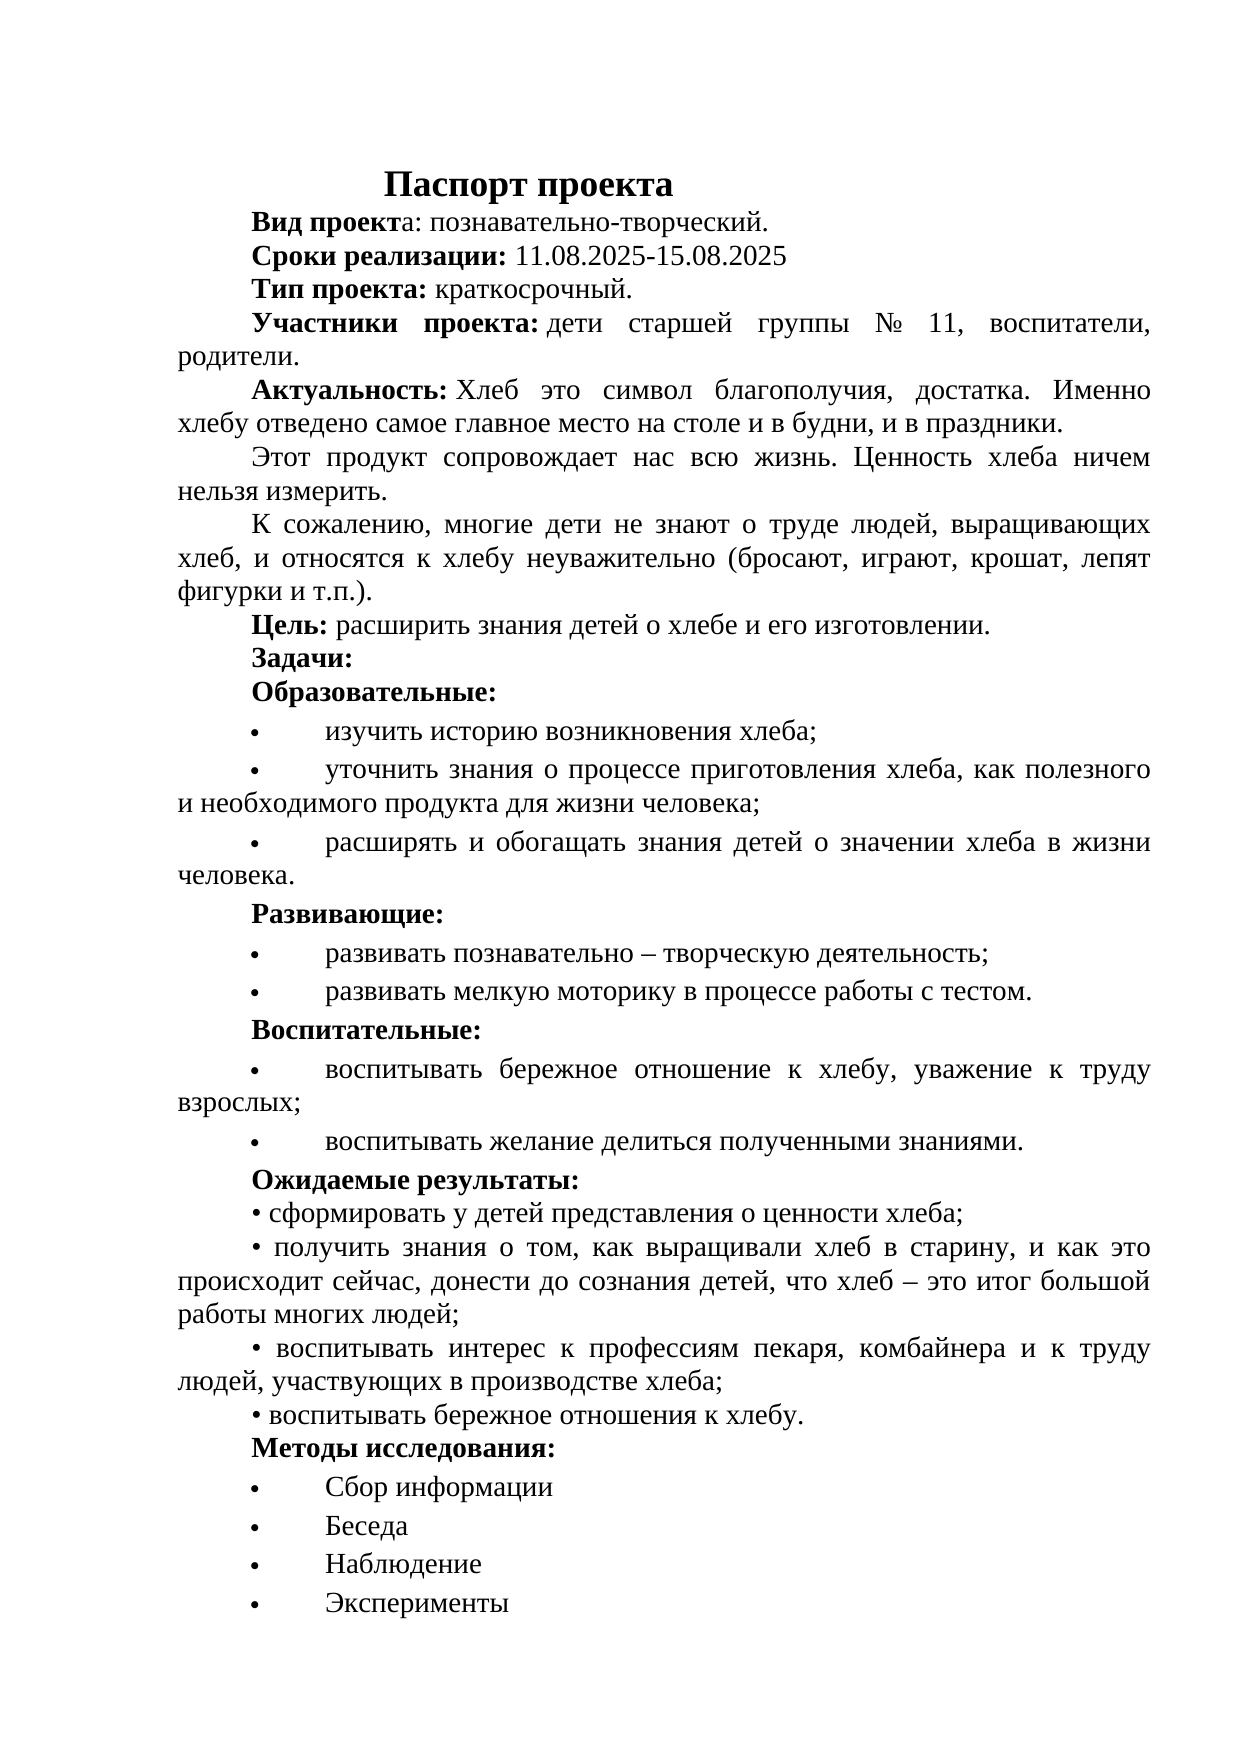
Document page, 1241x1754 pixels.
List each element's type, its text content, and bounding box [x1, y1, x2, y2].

text Паспорт проекта [177, 161, 1152, 204]
text Развивающие: [177, 896, 1152, 929]
list Эксперименты [177, 1585, 1152, 1619]
text Цель: расширить знания детей о хлебе и его изготовлении. [177, 607, 1152, 640]
text Методы исследования: [177, 1430, 1152, 1464]
text Участники проекта: дети старшей группы № 11, воспитатели, родители. [177, 305, 1152, 372]
list развивать познавательно – творческую деятельность; [177, 935, 1152, 968]
text Задачи: [177, 640, 1152, 674]
text • воспитывать бережное отношения к хлебу. [177, 1397, 1152, 1430]
list расширять и обогащать знания детей о значении хлеба в жизни человека. [177, 824, 1152, 891]
text • получить знания о том, как выращивали хлеб в старину, и как это происходит сейчас, донести до сознания детей, что хлеб – это итог большой работы многих людей; [177, 1229, 1152, 1330]
text Вид проекта: познавательно-творческий. [177, 204, 1152, 238]
text Тип проекта: краткосрочный. [177, 271, 1152, 305]
text Актуальность: Хлеб это символ благополучия, достатка. Именно хлебу отведено самое главное место на столе и в будни, и в праздники. [177, 372, 1152, 439]
list воспитывать желание делиться полученными знаниями. [177, 1123, 1152, 1157]
text Этот продукт сопровождает нас всю жизнь. Ценность хлеба ничем нельзя измерить. [177, 439, 1152, 506]
list развивать мелкую моторику в процессе работы с тестом. [177, 973, 1152, 1007]
text К сожалению, многие дети не знают о труде людей, выращивающих хлеб, и относятся к хлебу неуважительно (бросают, играют, крошат, лепят фигурки и т.п.). [177, 506, 1152, 607]
list изучить историю возникновения хлеба; [177, 713, 1152, 746]
list Наблюдение [177, 1547, 1152, 1580]
text Сроки реализации: 11.08.2025-15.08.2025 [177, 238, 1152, 271]
text Ожидаемые результаты: [177, 1162, 1152, 1196]
list Сбор информации [177, 1469, 1152, 1503]
text • сформировать у детей представления о ценности хлеба; [177, 1196, 1152, 1229]
list уточнить знания о процессе приготовления хлеба, как полезного и необходимого продукта для жизни человека; [177, 751, 1152, 818]
text Образовательные: [177, 674, 1152, 707]
text • воспитывать интерес к профессиям пекаря, комбайнера и к труду людей, участвующих в производстве хлеба; [177, 1330, 1152, 1397]
list Беседа [177, 1508, 1152, 1541]
text Воспитательные: [177, 1012, 1152, 1046]
list воспитывать бережное отношение к хлебу, уважение к труду взрослых; [177, 1051, 1152, 1118]
